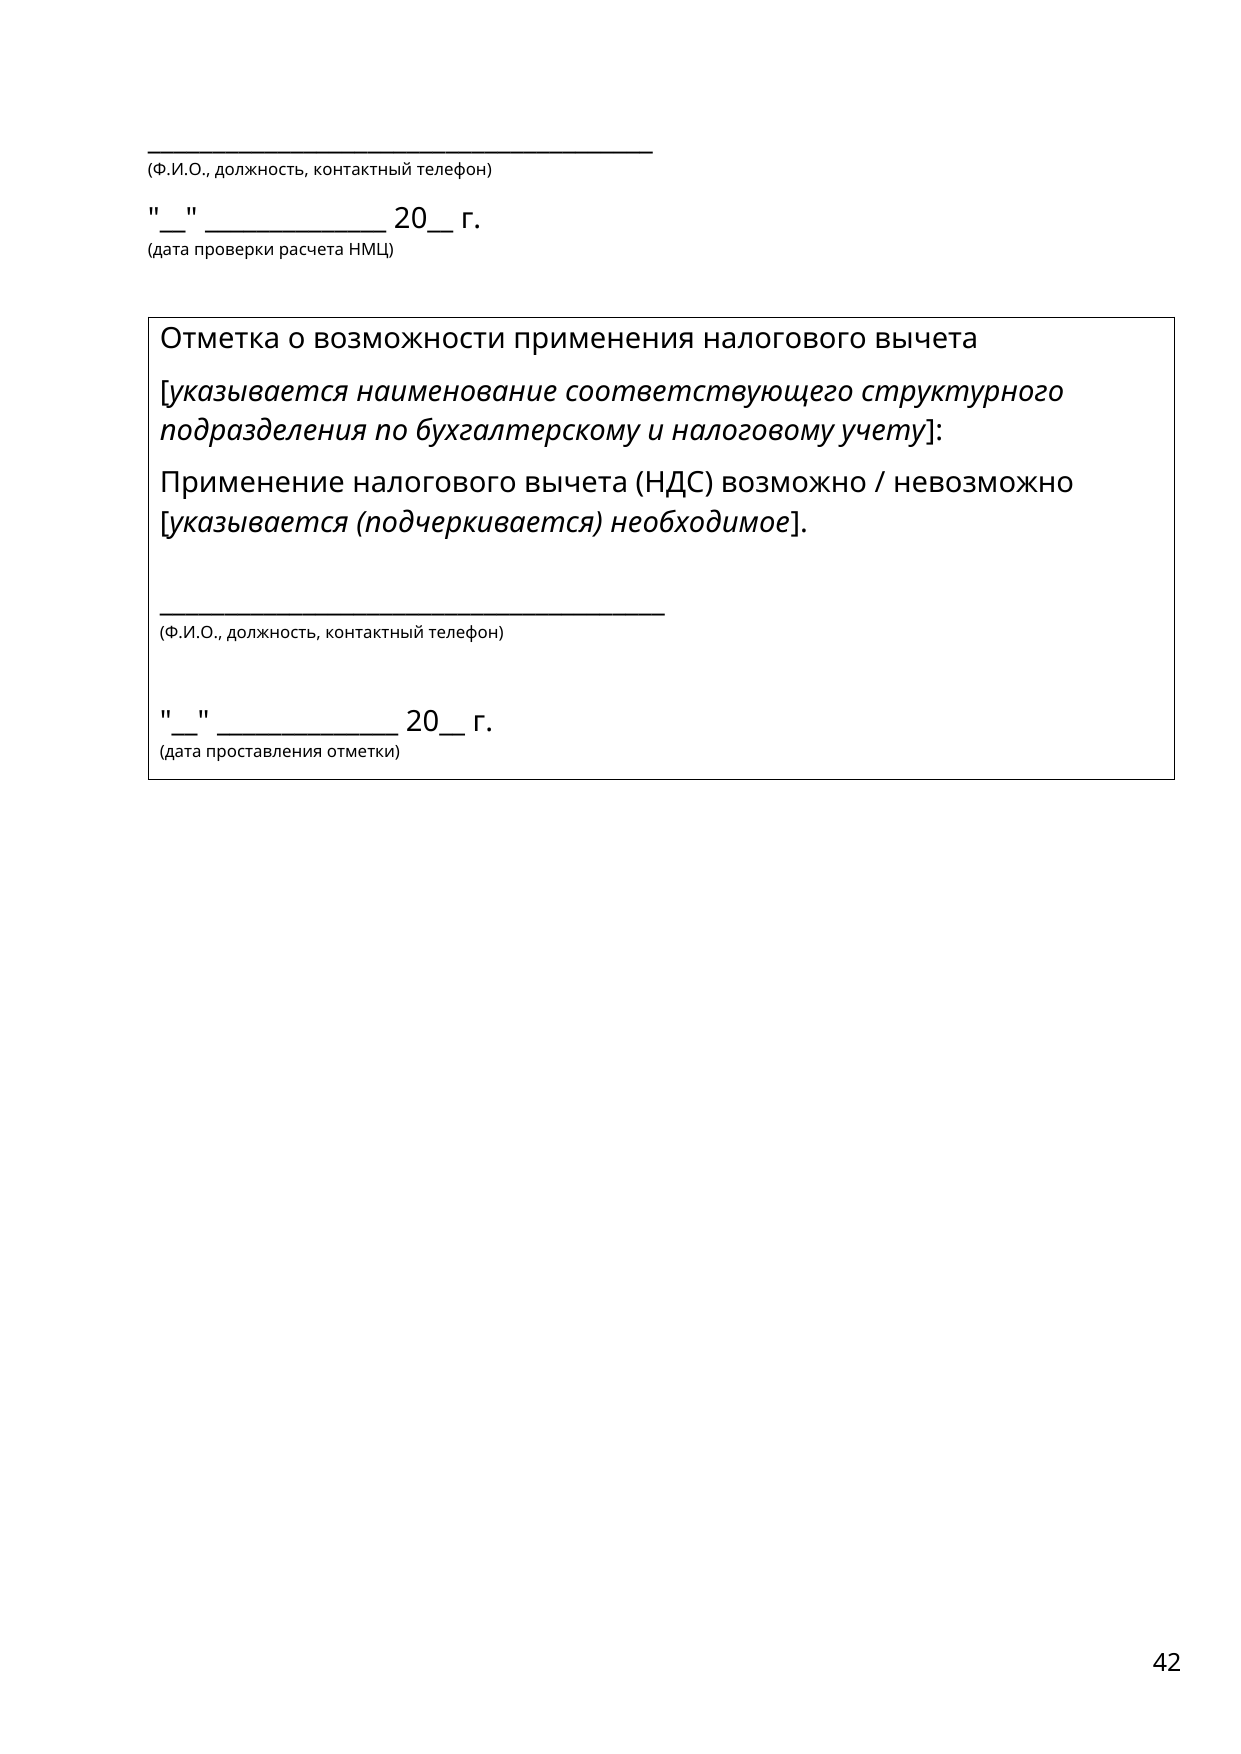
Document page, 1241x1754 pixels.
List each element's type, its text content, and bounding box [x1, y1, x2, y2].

text "__" ______________ 20__ г. [148, 197, 1181, 237]
text (дата проверки расчета НМЦ) [148, 237, 1181, 277]
table_header Отметка о возможности применения налогового вычета [указывается наименование соответствующего структурного подразделения по бухгалтерскому и налоговому учету]: Применение налогового вычета (НДС) возможно / невозможно [указывается (подчеркивается) необходимое]. _______________________________________ (Ф.И.О., должность, контактный телефон) "__" ______________ 20__ г. (дата проставления отметки) [149, 318, 1174, 779]
text _______________________________________ [148, 118, 1181, 158]
text (Ф.И.О., должность, контактный телефон) [148, 158, 1181, 197]
